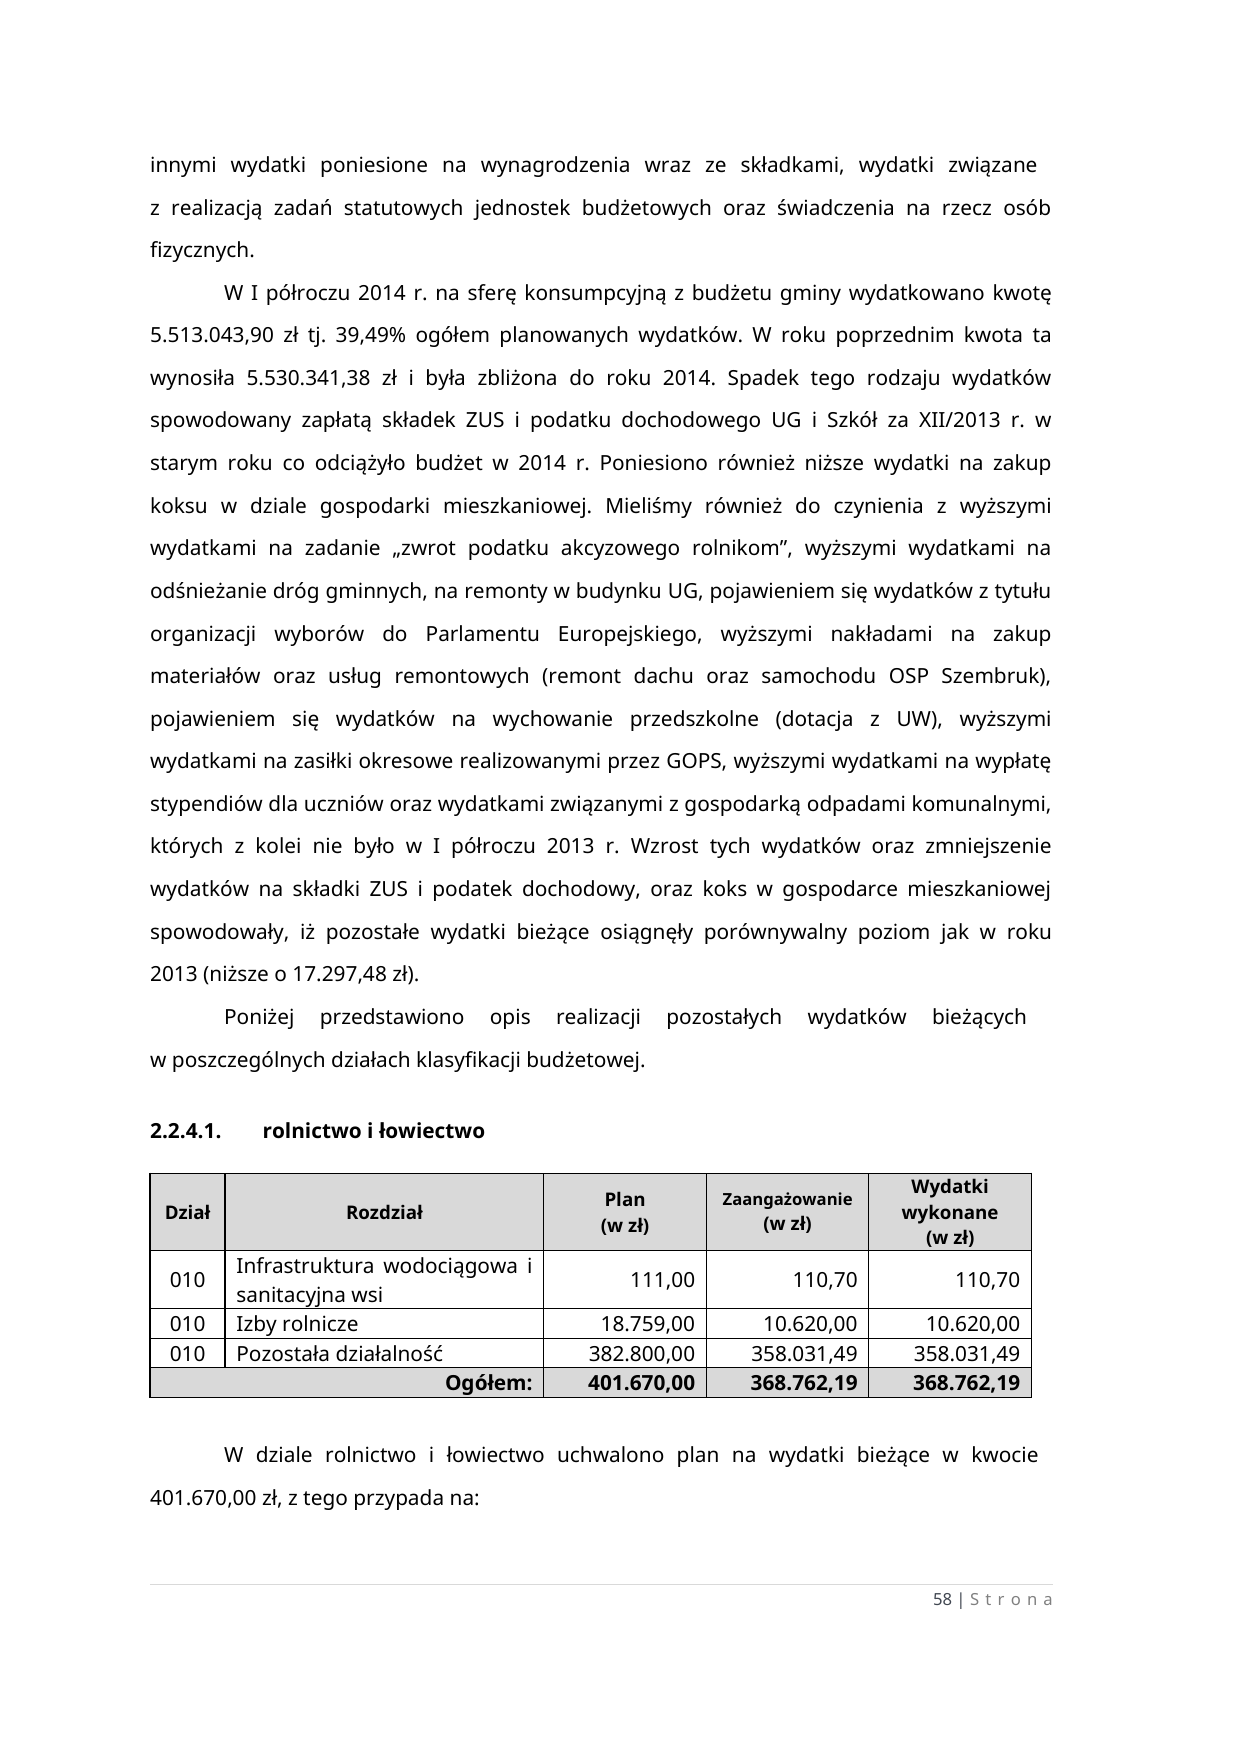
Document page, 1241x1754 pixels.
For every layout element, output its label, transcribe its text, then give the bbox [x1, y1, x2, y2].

table_header Zaangażowanie (w zł) [707, 1174, 868, 1250]
table_cell 18.759,00 [544, 1309, 706, 1338]
table_cell 110,70 [869, 1251, 1031, 1308]
table_cell 010 [151, 1309, 224, 1338]
table_header Dział [151, 1174, 224, 1250]
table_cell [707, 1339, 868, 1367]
text Poniżej przedstawiono opis realizacji pozostałych wydatków bieżących w poszczególnych działach klasyfikacji budżetowej. [150, 1002, 1053, 1073]
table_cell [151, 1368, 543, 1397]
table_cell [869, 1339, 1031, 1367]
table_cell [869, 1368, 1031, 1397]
table_cell Infrastruktura wodociągowa i sanitacyjna wsi [226, 1251, 543, 1308]
table_cell Izby rolnicze [226, 1309, 543, 1338]
table_header Plan (w zł) [544, 1174, 706, 1250]
table_header Wydatki wykonane (w zł) [869, 1174, 1031, 1250]
table_header Rozdział [226, 1174, 543, 1250]
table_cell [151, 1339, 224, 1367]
list rolnictwo i łowiectwo [150, 1116, 1053, 1144]
text W I półroczu 2014 r. na sferę konsumpcyjną z budżetu gminy wydatkowano kwotę 5.513.043,90 zł tj. 39,49% ogółem planowanych wydatków. W roku poprzednim kwota ta wynosiła 5.530.341,38 zł i była zbliżona do roku 2014. Spadek tego rodzaju wydatków spowodowany zapłatą składek ZUS i podatku dochodowego UG i Szkół za XII/2013 r. w starym roku co odciążyło budżet w 2014 r. Poniesiono również niższe wydatki na zakup koksu w dziale gospodarki mieszkaniowej. Mieliśmy również do czynienia z wyższymi wydatkami na zadanie „zwrot podatku akcyzowego rolnikom”, wyższymi wydatkami na odśnieżanie dróg gminnych, na remonty w budynku UG, pojawieniem się wydatków z tytułu organizacji wyborów do Parlamentu Europejskiego, wyższymi nakładami na zakup materiałów oraz usług remontowych (remont dachu oraz samochodu OSP Szembruk), pojawieniem się wydatków na wychowanie przedszkolne (dotacja z UW), wyższymi wydatkami na zasiłki okresowe realizowanymi przez GOPS, wyższymi wydatkami na wypłatę stypendiów dla uczniów oraz wydatkami związanymi z gospodarką odpadami komunalnymi, których z kolei nie było w I półroczu 2013 r. Wzrost tych wydatków oraz zmniejszenie wydatków na składki ZUS i podatek dochodowy, oraz koks w gospodarce mieszkaniowej spowodowały, iż pozostałe wydatki bieżące osiągnęły porównywalny poziom jak w roku 2013 (niższe o 17.297,48 zł). [150, 278, 1053, 988]
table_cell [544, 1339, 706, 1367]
table_cell 010 [151, 1251, 224, 1308]
table_cell 110,70 [707, 1251, 868, 1308]
table_cell 10.620,00 [707, 1309, 868, 1338]
text W dziale rolnictwo i łowiectwo uchwalono plan na wydatki bieżące w kwocie 401.670,00 zł, z tego przypada na: [150, 1440, 1053, 1511]
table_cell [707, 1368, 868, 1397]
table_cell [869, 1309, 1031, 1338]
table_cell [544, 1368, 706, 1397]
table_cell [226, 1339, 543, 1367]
table_cell 111,00 [544, 1251, 706, 1308]
